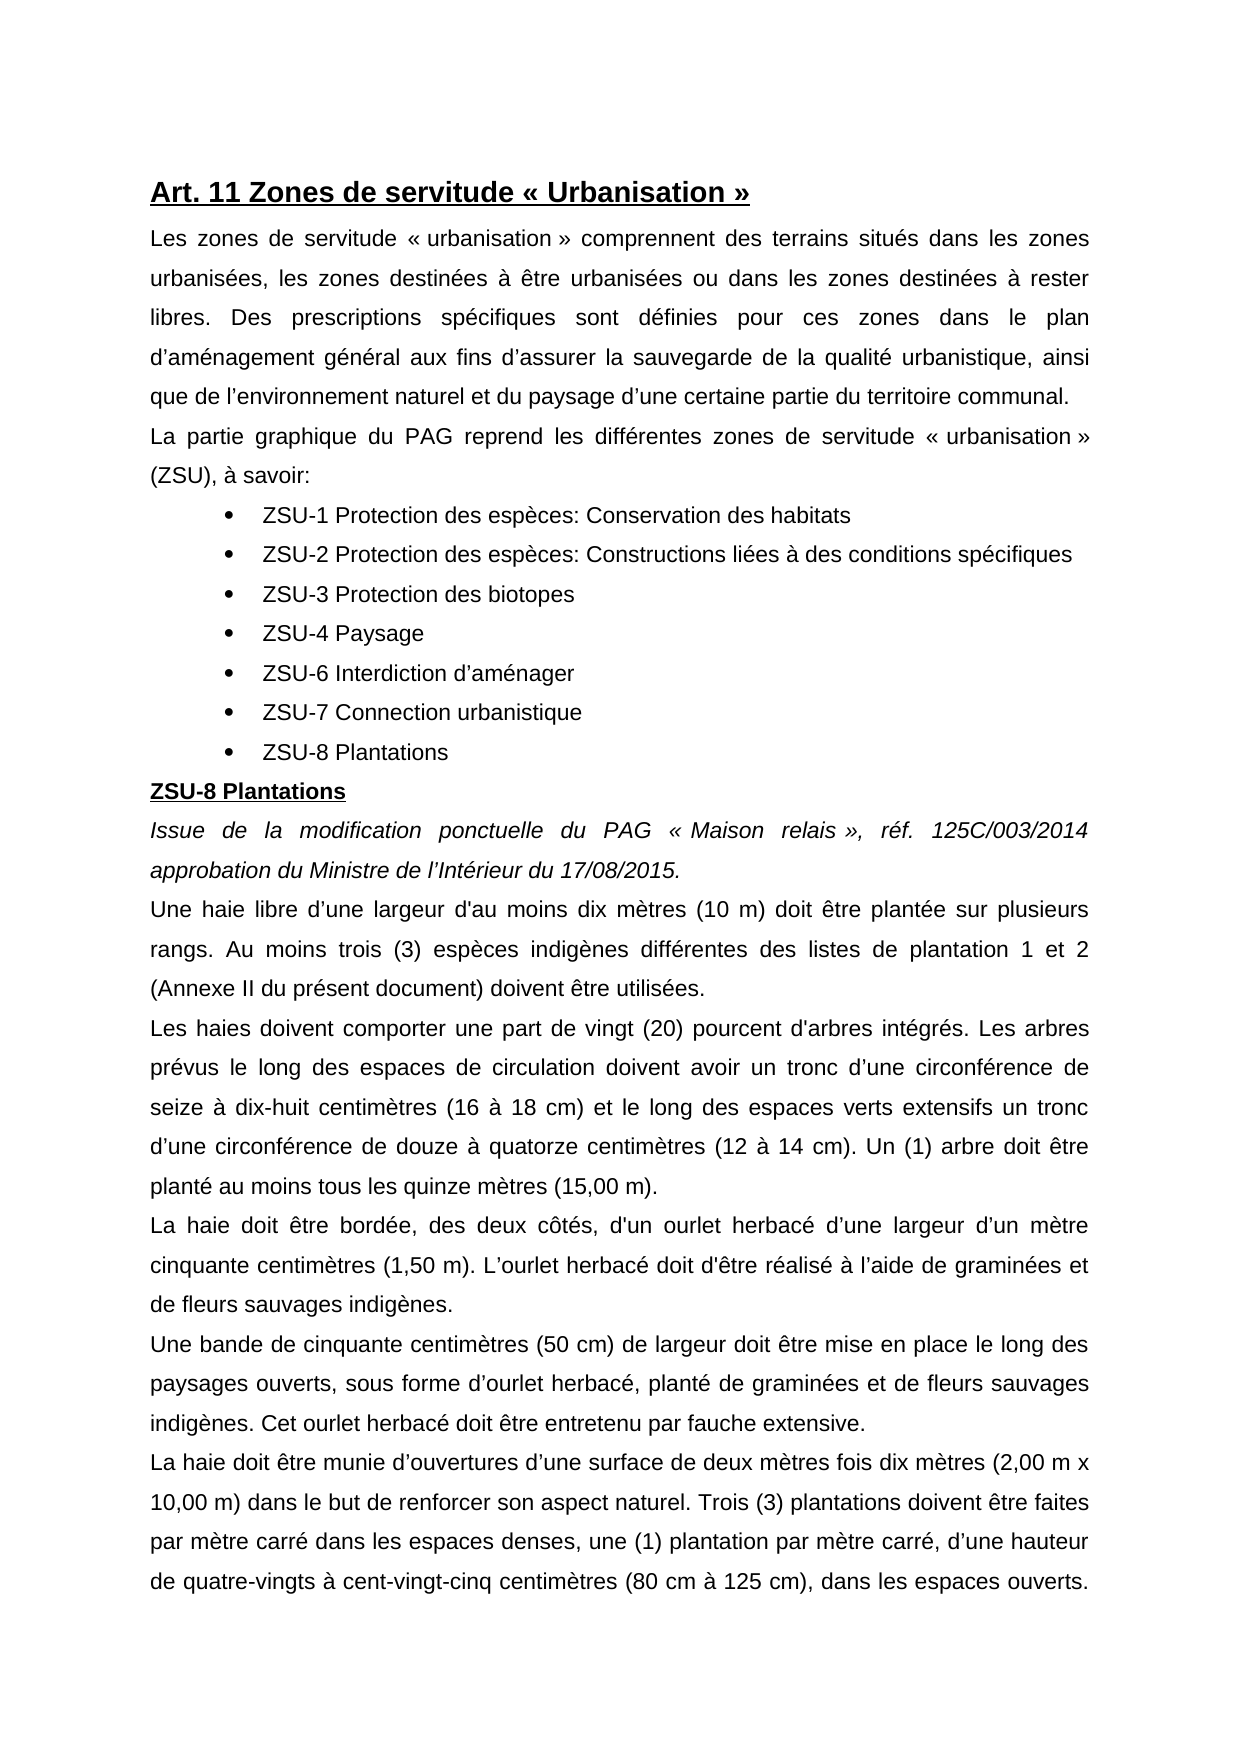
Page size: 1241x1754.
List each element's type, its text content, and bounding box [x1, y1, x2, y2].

text Issue de la modification ponctuelle du PAG « Maison relais », réf. 125C/003/2014 approbation du Ministre de l’Intérieur du 17/08/2015. [150, 817, 1090, 883]
list ZSU-6 Interdiction d’aménager [225, 659, 1090, 686]
list ZSU-1 Protection des espèces: Conservation des habitats [225, 502, 1090, 528]
text Une haie libre d’une largeur d'au moins dix mètres (10 m) doit être plantée sur plusieurs rangs. Au moins trois (3) espèces indigènes différentes des listes de plantation 1 et 2 (Annexe II du présent document) doivent être utilisées. [150, 896, 1090, 1002]
text ZSU-8 Plantations [150, 778, 1090, 804]
text Une bande de cinquante centimètres (50 cm) de largeur doit être mise en place le long des paysages ouverts, sous forme d’ourlet herbacé, planté de graminées et de fleurs sauvages indigènes. Cet ourlet herbacé doit être entretenu par fauche extensive. [150, 1331, 1090, 1436]
list ZSU-3 Protection des biotopes [225, 581, 1090, 607]
text Les zones de servitude « urbanisation » comprennent des terrains situés dans les zones urbanisées, les zones destinées à être urbanisées ou dans les zones destinées à rester libres. Des prescriptions spécifiques sont définies pour ces zones dans le plan d’aménagement général aux fins d’assurer la sauvegarde de la qualité urbanistique, ainsi que de l’environnement naturel et du paysage d’une certaine partie du territoire communal. [150, 225, 1090, 409]
list ZSU-8 Plantations [225, 738, 1090, 765]
text La haie doit être bordée, des deux côtés, d'un ourlet herbacé d’une largeur d’un mètre cinquante centimètres (1,50 m). L’ourlet herbacé doit d'être réalisé à l’aide de graminées et de fleurs sauvages indigènes. [150, 1212, 1090, 1318]
text Les haies doivent comporter une part de vingt (20) pourcent d'arbres intégrés. Les arbres prévus le long des espaces de circulation doivent avoir un tronc d’une circonférence de seize à dix-huit centimètres (16 à 18 cm) et le long des espaces verts extensifs un tronc d’une circonférence de douze à quatorze centimètres (12 à 14 cm). Un (1) arbre doit être planté au moins tous les quinze mètres (15,00 m). [150, 1015, 1090, 1199]
list ZSU-2 Protection des espèces: Constructions liées à des conditions spécifiques [225, 541, 1090, 567]
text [150, 1449, 1090, 1594]
list ZSU-7 Connection urbanistique [225, 699, 1090, 725]
list ZSU-4 Paysage [225, 620, 1090, 646]
text La partie graphique du PAG reprend les différentes zones de servitude « urbanisation » (ZSU), à savoir: [150, 423, 1090, 488]
subtitle Art. 11 Zones de servitude « Urbanisation » [150, 175, 1090, 208]
